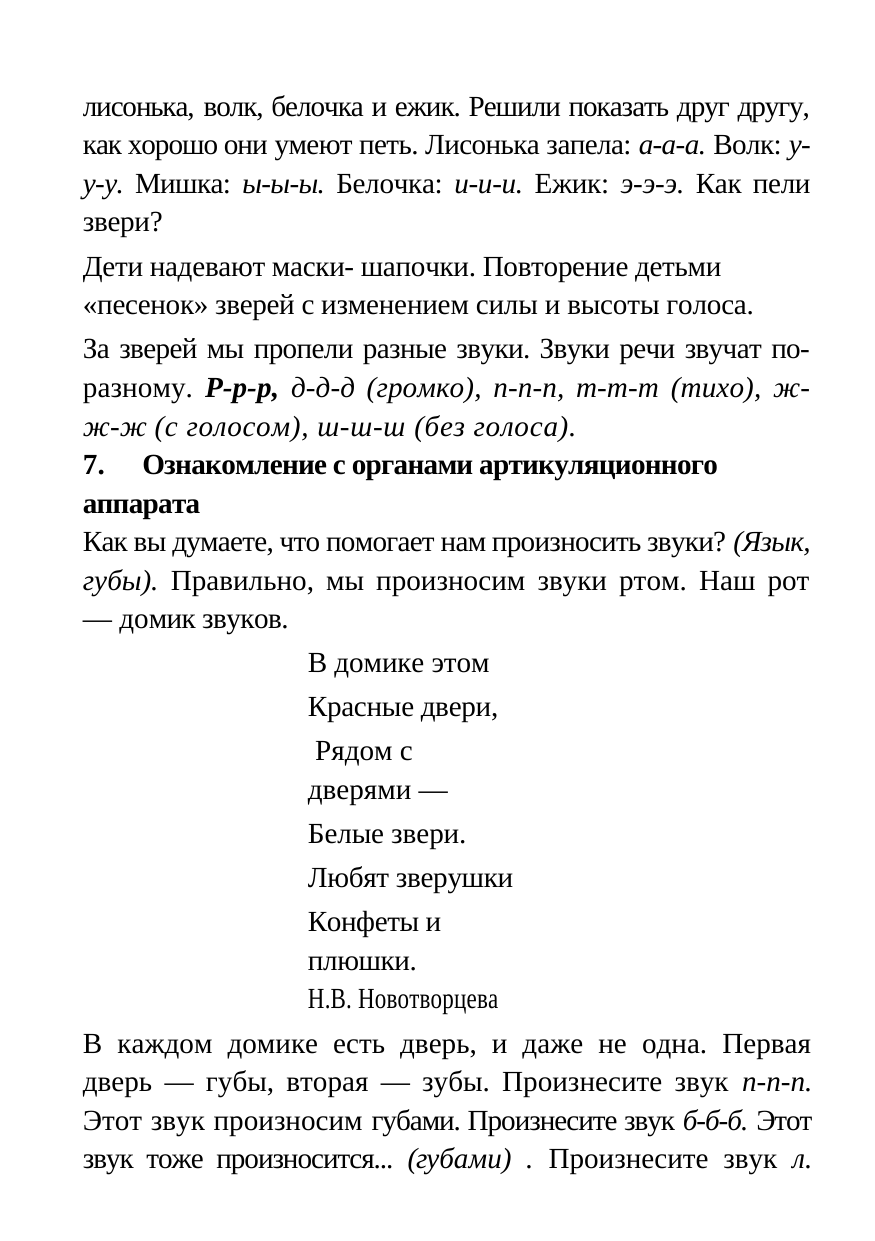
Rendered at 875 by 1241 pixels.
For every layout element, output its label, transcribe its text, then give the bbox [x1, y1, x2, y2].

text В домике этом [308, 645, 518, 679]
text 7. Ознакомление с органами артикуляционного аппарата [83, 447, 812, 519]
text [83, 89, 811, 238]
text Н.В. Новотворцева [308, 981, 812, 1015]
text Конфеты и плюшки. [308, 904, 518, 976]
text За зверей мы пропели разные звуки. Звуки речи звучат по-разному. Р-р-р, д-д-д (громко), п-п-п, т-т-т (тихо), ж-ж-ж (с голосом), ш-ш-ш (без голоса). [83, 332, 811, 442]
text Дети надевают маски- шапочки. Повторение детьми «песенок» зверей с изменением силы и высоты голоса. [83, 249, 812, 321]
text Рядом с дверями — [308, 733, 518, 806]
text Красные двери, [308, 689, 518, 723]
text Любят зверушки [308, 860, 518, 894]
text Как вы думаете, что помогает нам произносить звуки? (Язык, губы). Правильно, мы произносим звуки ртом. Наш рот — домик звуков. [83, 524, 810, 635]
text Белые звери. [308, 816, 518, 850]
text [83, 1026, 812, 1175]
